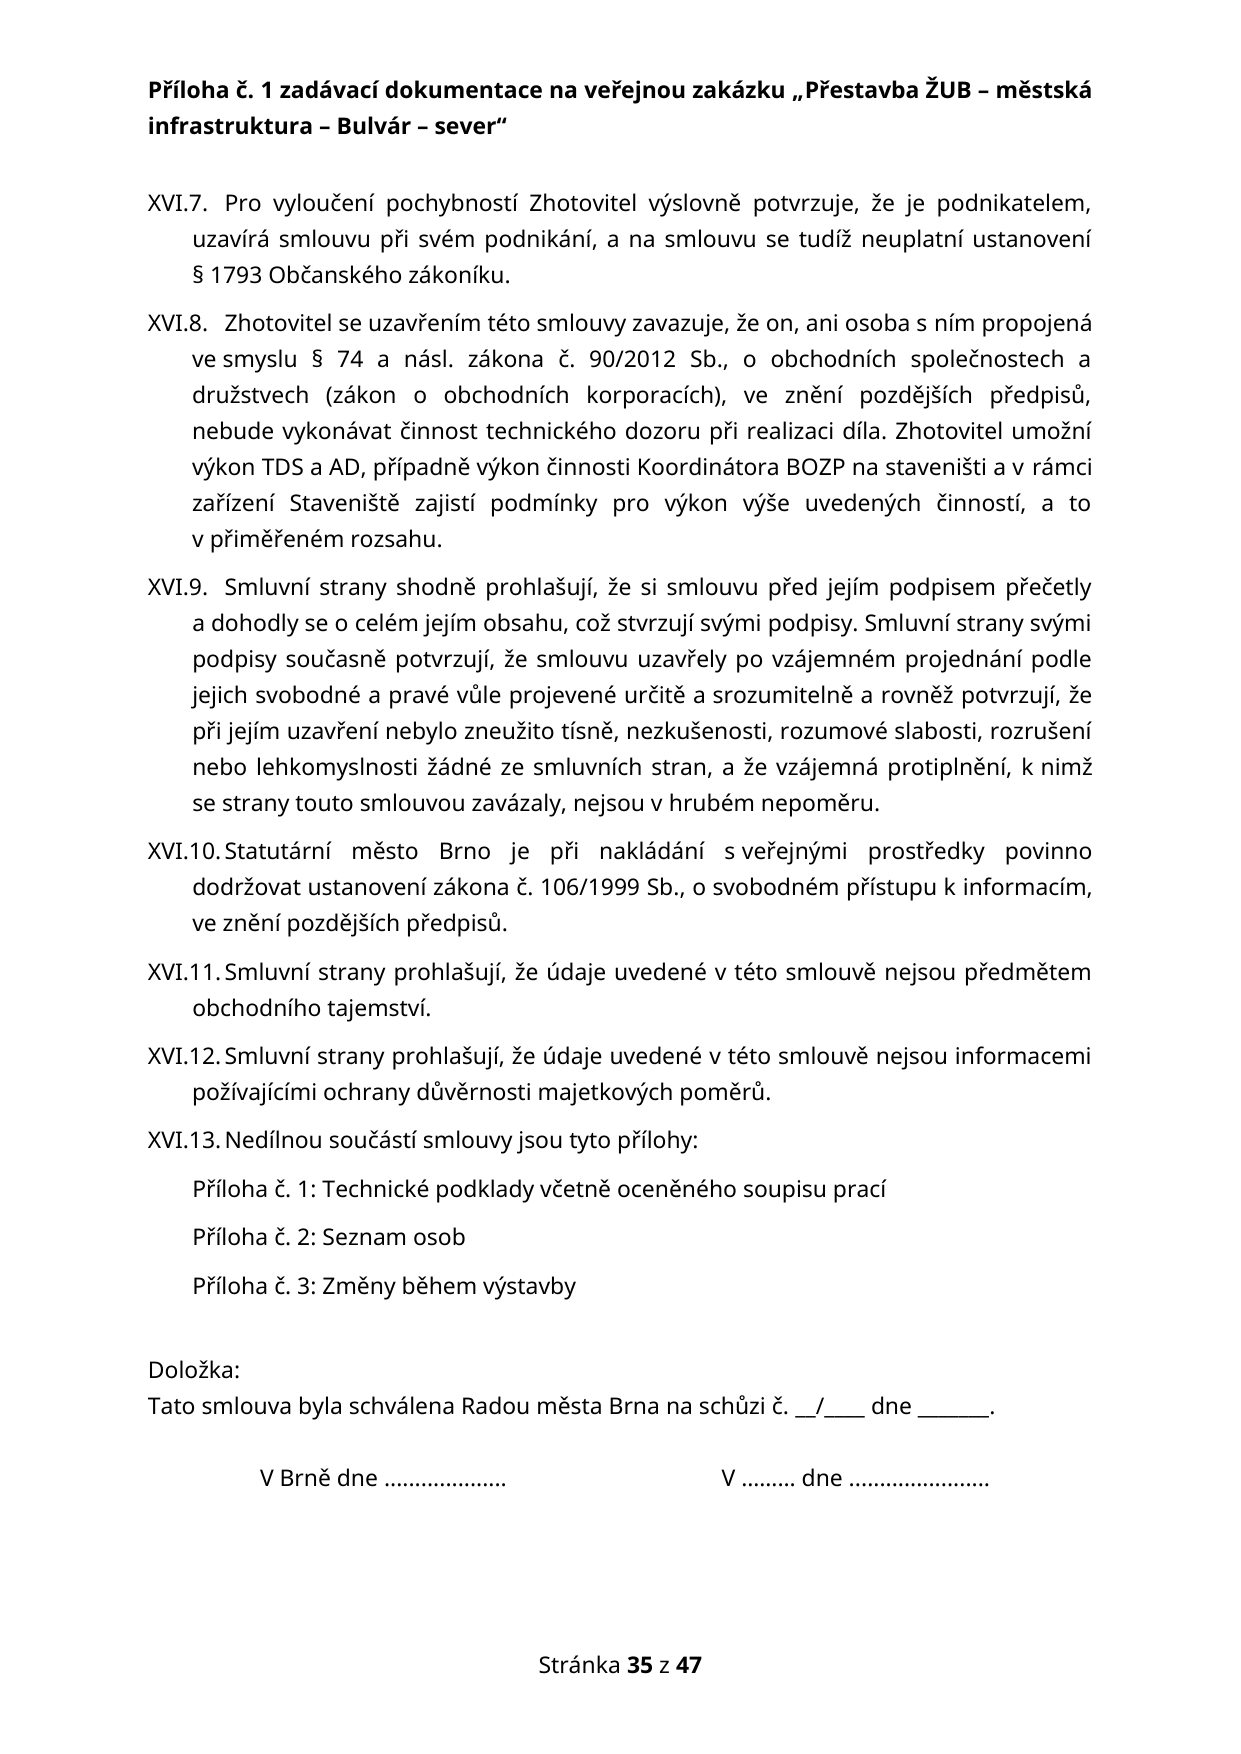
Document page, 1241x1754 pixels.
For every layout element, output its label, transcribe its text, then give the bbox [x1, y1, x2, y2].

list Statutární město Brno je při nakládání s veřejnými prostředky povinno dodržovat ustanovení zákona č. 106/1999 Sb., o svobodném přístupu k informacím, ve znění pozdějších předpisů. [148, 835, 1093, 938]
text Příloha č. 1: Technické podklady včetně oceněného soupisu prací [148, 1173, 1093, 1204]
text Tato smlouva byla schválena Radou města Brna na schůzi č. __/____ dne _______. [148, 1390, 1093, 1421]
list Smluvní strany prohlašují, že údaje uvedené v této smlouvě nejsou předmětem obchodního tajemství. [148, 956, 1093, 1023]
list Pro vyloučení pochybností Zhotovitel výslovně potvrzuje, že je podnikatelem, uzavírá smlouvu při svém podnikání, a na smlouvu se tudíž neuplatní ustanovení § 1793 Občanského zákoníku. [148, 187, 1093, 290]
list Zhotovitel se uzavřením této smlouvy zavazuje, že on, ani osoba s ním propojená ve smyslu § 74 a násl. zákona č. 90/2012 Sb., o obchodních společnostech a družstvech (zákon o obchodních korporacích), ve znění pozdějších předpisů, nebude vykonávat činnost technického dozoru při realizaci díla. Zhotovitel umožní výkon TDS a AD, případně výkon činnosti Koordinátora BOZP na staveništi a v rámci zařízení Staveniště zajistí podmínky pro výkon výše uvedených činností, a to v přiměřeném rozsahu. [148, 307, 1093, 554]
list Nedílnou součástí smlouvy jsou tyto přílohy: [148, 1124, 1093, 1156]
list Smluvní strany shodně prohlašují, že si smlouvu před jejím podpisem přečetly a dohodly se o celém jejím obsahu, což stvrzují svými podpisy. Smluvní strany svými podpisy současně potvrzují, že smlouvu uzavřely po vzájemném projednání podle jejich svobodné a pravé vůle projevené určitě a srozumitelně a rovněž potvrzují, že při jejím uzavření nebylo zneužito tísně, nezkušenosti, rozumové slabosti, rozrušení nebo lehkomyslnosti žádné ze smluvních stran, a že vzájemná protiplnění, k nimž se strany touto smlouvou zavázaly, nejsou v hrubém nepoměru. [148, 571, 1093, 818]
text Příloha č. 2: Seznam osob [148, 1221, 1093, 1252]
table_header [619, 1462, 1093, 1606]
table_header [148, 1462, 619, 1606]
list Smluvní strany prohlašují, že údaje uvedené v této smlouvě nejsou informacemi požívajícími ochrany důvěrnosti majetkových poměrů. [148, 1040, 1093, 1107]
text Příloha č. 3: Změny během výstavby [148, 1270, 1093, 1301]
text Doložka: [148, 1354, 1093, 1385]
